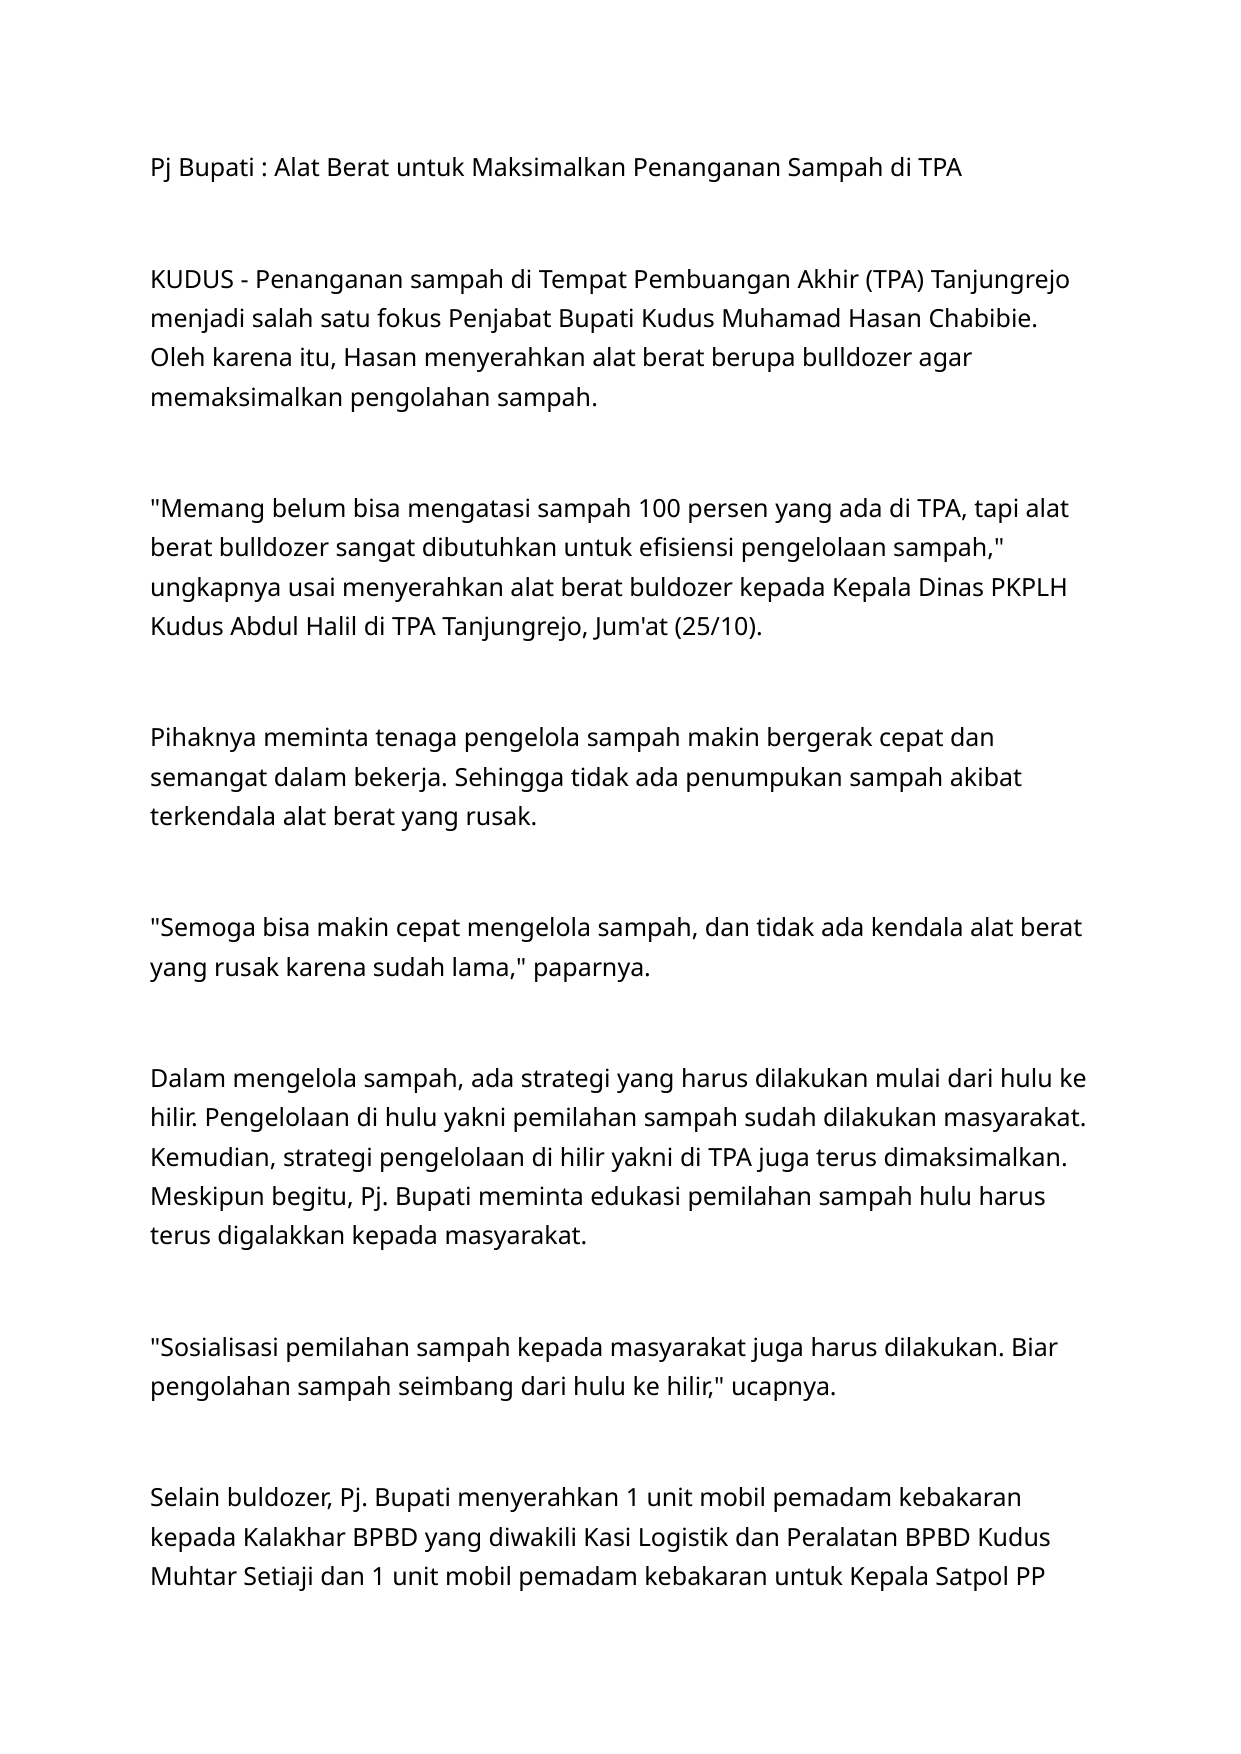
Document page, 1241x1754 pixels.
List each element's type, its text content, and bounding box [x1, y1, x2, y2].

text Pj Bupati : Alat Berat untuk Maksimalkan Penanganan Sampah di TPA [150, 150, 1090, 184]
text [150, 1480, 1090, 1592]
text KUDUS - Penanganan sampah di Tempat Pembuangan Akhir (TPA) Tanjungrejo menjadi salah satu fokus Penjabat Bupati Kudus Muhamad Hasan Chabibie. Oleh karena itu, Hasan menyerahkan alat berat berupa bulldozer agar memaksimalkan pengolahan sampah. [150, 262, 1090, 413]
text Dalam mengelola sampah, ada strategi yang harus dilakukan mulai dari hulu ke hilir. Pengelolaan di hulu yakni pemilahan sampah sudah dilakukan masyarakat. Kemudian, strategi pengelolaan di hilir yakni di TPA juga terus dimaksimalkan. Meskipun begitu, Pj. Bupati meminta edukasi pemilahan sampah hulu harus terus digalakkan kepada masyarakat. [150, 1061, 1090, 1252]
text "Sosialisasi pemilahan sampah kepada masyarakat juga harus dilakukan. Biar pengolahan sampah seimbang dari hulu ke hilir," ucapnya. [150, 1329, 1090, 1402]
text Pihaknya meminta tenaga pengelola sampah makin bergerak cepat dan semangat dalam bekerja. Sehingga tidak ada penumpukan sampah akibat terkendala alat berat yang rusak. [150, 720, 1090, 832]
text "Semoga bisa makin cepat mengelola sampah, dan tidak ada kendala alat berat yang rusak karena sudah lama," paparnya. [150, 910, 1090, 983]
text "Memang belum bisa mengatasi sampah 100 persen yang ada di TPA, tapi alat berat bulldozer sangat dibutuhkan untuk efisiensi pengelolaan sampah," ungkapnya usai menyerahkan alat berat buldozer kepada Kepala Dinas PKPLH Kudus Abdul Halil di TPA Tanjungrejo, Jum'at (25/10). [150, 491, 1090, 642]
